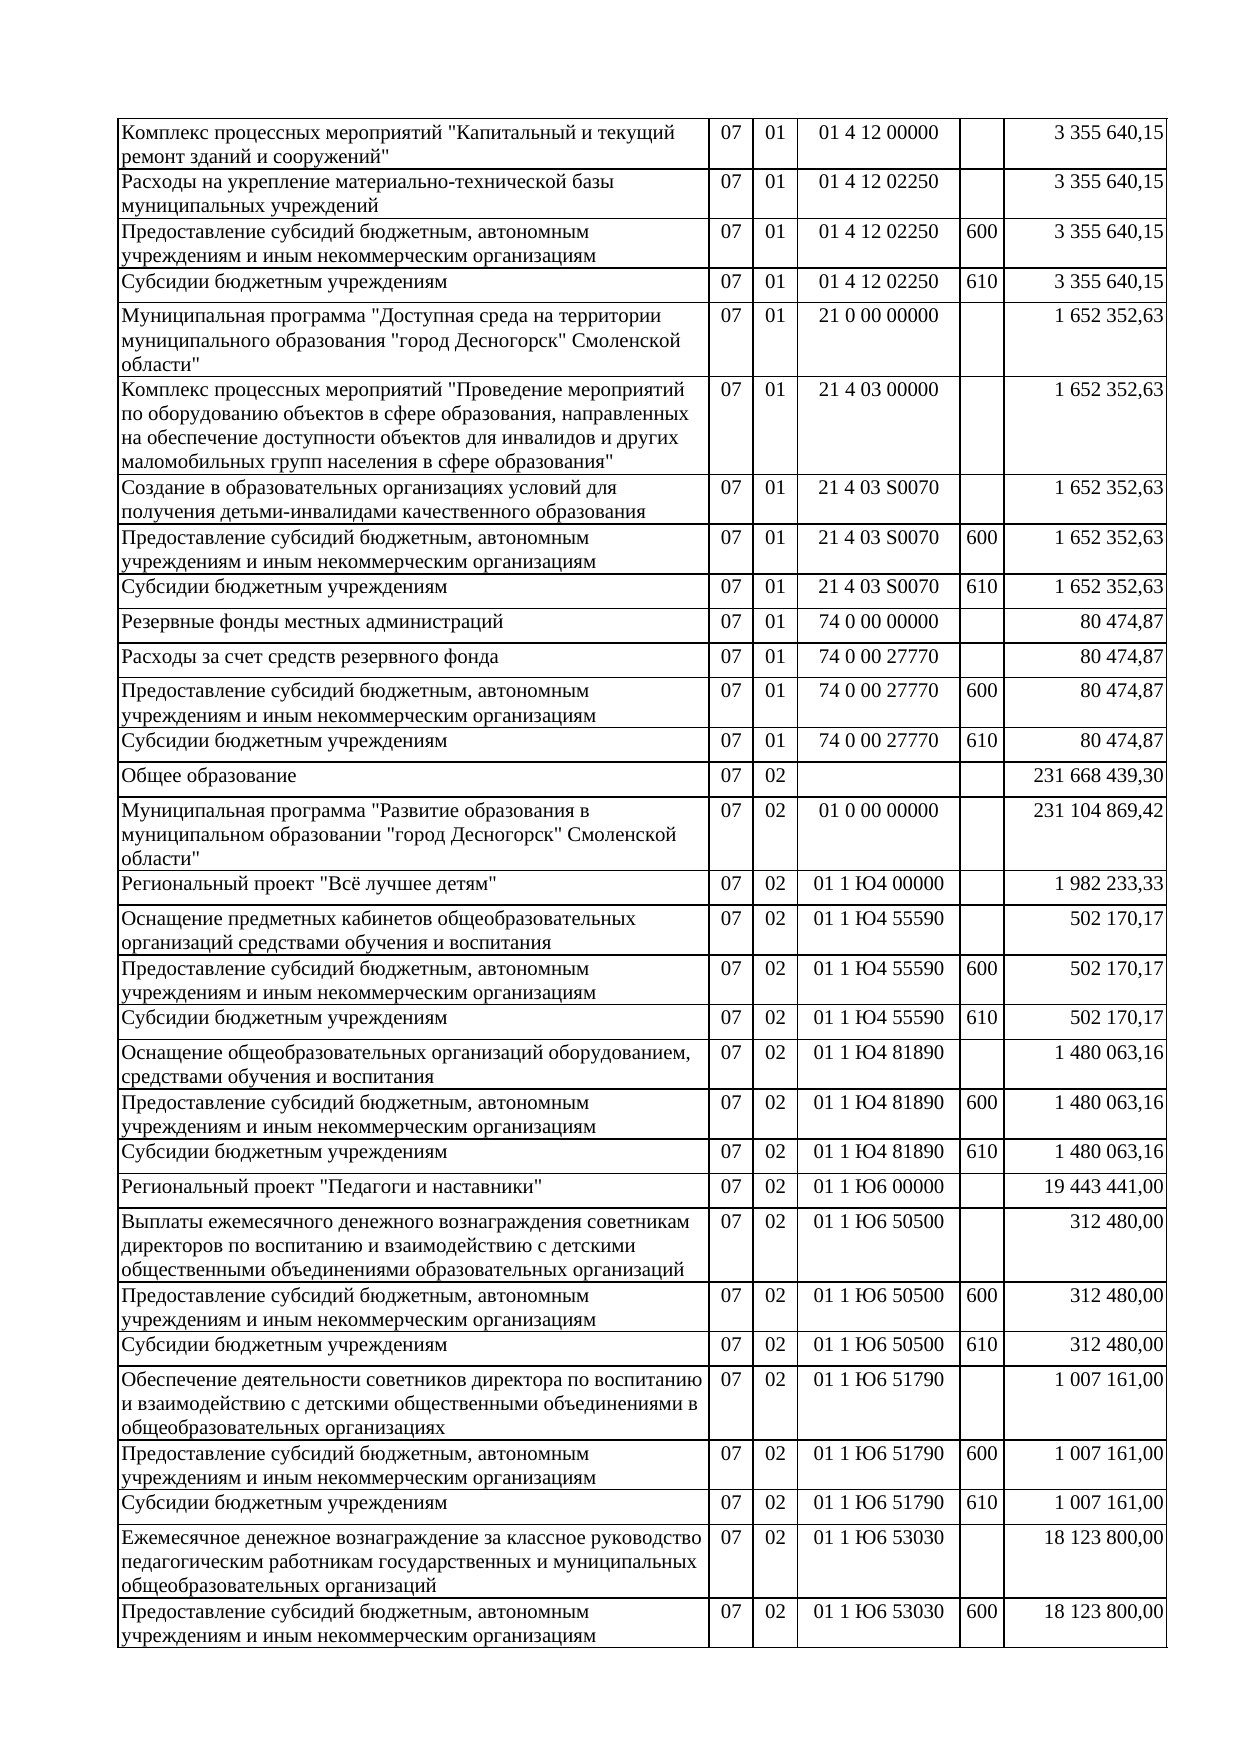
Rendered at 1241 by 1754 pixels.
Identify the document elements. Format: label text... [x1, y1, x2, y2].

table_cell 1 652 352,63 [1005, 575, 1166, 607]
table_cell 01 1 Ю4 81890 [798, 1040, 959, 1088]
table_cell 610 [961, 1005, 1003, 1038]
table_cell 21 4 03 S0070 [798, 475, 959, 523]
table_cell [961, 377, 1003, 473]
table_cell 07 [710, 119, 752, 168]
table_cell Общее образование [119, 763, 708, 796]
table_cell 1 007 161,00 [1005, 1490, 1166, 1523]
table_cell 600 [961, 525, 1003, 573]
table_cell 18 123 800,00 [1005, 1599, 1166, 1647]
table_cell Муниципальная программа "Доступная среда на территории муниципального образования "город Десногорск" Смоленской области" [119, 303, 708, 376]
table_cell [961, 303, 1003, 376]
table_cell Предоставление субсидий бюджетным, автономным учреждениям и иным некоммерческим организациям [119, 1090, 708, 1138]
table_cell 07 [710, 1441, 752, 1489]
table_cell 01 [754, 269, 797, 302]
table_cell 07 [710, 377, 752, 473]
table_cell 07 [710, 1283, 752, 1331]
table_cell 02 [754, 1140, 797, 1172]
table_cell 07 [710, 1040, 752, 1088]
table_cell 01 4 12 02250 [798, 170, 959, 217]
table_cell [961, 475, 1003, 523]
table_cell 01 [754, 728, 797, 761]
table_cell Субсидии бюджетным учреждениям [119, 1005, 708, 1038]
table_cell 02 [754, 1599, 797, 1647]
table_cell 600 [961, 678, 1003, 727]
table_cell 02 [754, 763, 797, 796]
table_cell Субсидии бюджетным учреждениям [119, 575, 708, 607]
table_cell 18 123 800,00 [1005, 1525, 1166, 1597]
table_cell Ежемесячное денежное вознаграждение за классное руководство педагогическим работникам государственных и муниципальных общеобразовательных организаций [119, 1525, 708, 1597]
table_cell 02 [754, 1525, 797, 1597]
table_cell 502 170,17 [1005, 906, 1166, 954]
table_cell 74 0 00 00000 [798, 609, 959, 642]
table_cell 02 [754, 1174, 797, 1207]
table_cell 19 443 441,00 [1005, 1174, 1166, 1207]
table_cell 312 480,00 [1005, 1283, 1166, 1331]
table_cell 07 [710, 1525, 752, 1597]
table_cell 74 0 00 27770 [798, 728, 959, 761]
table_cell Оснащение общеобразовательных организаций оборудованием, средствами обучения и воспитания [119, 1040, 708, 1088]
table_cell Предоставление субсидий бюджетным, автономным учреждениям и иным некоммерческим организациям [119, 678, 708, 727]
table_cell 02 [754, 956, 797, 1004]
table_cell 21 0 00 00000 [798, 303, 959, 376]
table_cell Предоставление субсидий бюджетным, автономным учреждениям и иным некоммерческим организациям [119, 1441, 708, 1489]
table_cell 01 1 Ю6 51790 [798, 1490, 959, 1523]
table_cell 80 474,87 [1005, 644, 1166, 677]
table_cell [961, 1367, 1003, 1439]
table_cell 01 [754, 219, 797, 267]
table_cell 312 480,00 [1005, 1332, 1166, 1365]
table_cell 07 [710, 1209, 752, 1281]
table_cell 231 668 439,30 [1005, 763, 1166, 796]
table_cell 02 [754, 1090, 797, 1138]
table_cell 610 [961, 269, 1003, 302]
table_cell Выплаты ежемесячного денежного вознаграждения советникам директоров по воспитанию и взаимодействию с детскими общественными объединениями образовательных организаций [119, 1209, 708, 1281]
table_cell 3 355 640,15 [1005, 219, 1166, 267]
table_cell 01 1 Ю6 53030 [798, 1525, 959, 1597]
table_cell Субсидии бюджетным учреждениям [119, 1332, 708, 1365]
table_cell 01 1 Ю6 51790 [798, 1441, 959, 1489]
table_cell 01 [754, 609, 797, 642]
table_cell 01 1 Ю6 50500 [798, 1283, 959, 1331]
table_cell 07 [710, 475, 752, 523]
table_cell 74 0 00 27770 [798, 644, 959, 677]
table_cell 1 007 161,00 [1005, 1441, 1166, 1489]
table_cell 07 [710, 303, 752, 376]
table_cell 74 0 00 27770 [798, 678, 959, 727]
table_cell 07 [710, 1174, 752, 1207]
table_cell 07 [710, 798, 752, 870]
table_cell 01 [754, 119, 797, 168]
table_cell 02 [754, 1490, 797, 1523]
table_cell 80 474,87 [1005, 678, 1166, 727]
table_cell 01 1 Ю4 81890 [798, 1090, 959, 1138]
table_cell Резервные фонды местных администраций [119, 609, 708, 642]
table_cell 600 [961, 1090, 1003, 1138]
table_cell 1 652 352,63 [1005, 475, 1166, 523]
table_cell [961, 644, 1003, 677]
table_cell 01 [754, 475, 797, 523]
table_cell 01 1 Ю4 00000 [798, 871, 959, 904]
table_cell [961, 798, 1003, 870]
table_cell 02 [754, 1367, 797, 1439]
table_cell 07 [710, 219, 752, 267]
table_cell 01 [754, 644, 797, 677]
table_cell [961, 906, 1003, 954]
table_cell 02 [754, 1332, 797, 1365]
table_cell 01 [754, 525, 797, 573]
table_cell 01 [754, 575, 797, 607]
table_cell 80 474,87 [1005, 728, 1166, 761]
table_cell [961, 1040, 1003, 1088]
table_cell 02 [754, 798, 797, 870]
table_cell [961, 1209, 1003, 1281]
table_cell 610 [961, 575, 1003, 607]
table_cell 02 [754, 1441, 797, 1489]
table_cell [961, 871, 1003, 904]
table_cell Предоставление субсидий бюджетным, автономным учреждениям и иным некоммерческим организациям [119, 1283, 708, 1331]
table_cell Субсидии бюджетным учреждениям [119, 728, 708, 761]
table_cell 07 [710, 956, 752, 1004]
table_cell 01 1 Ю6 00000 [798, 1174, 959, 1207]
table_cell 01 1 Ю6 53030 [798, 1599, 959, 1647]
table_cell 07 [710, 871, 752, 904]
table_cell 1 007 161,00 [1005, 1367, 1166, 1439]
table_cell 600 [961, 956, 1003, 1004]
table_cell 01 4 12 00000 [798, 119, 959, 168]
table_cell 02 [754, 906, 797, 954]
table_cell 07 [710, 644, 752, 677]
table_cell 21 4 03 00000 [798, 377, 959, 473]
table_cell [961, 1525, 1003, 1597]
table_cell 21 4 03 S0070 [798, 575, 959, 607]
table_cell 01 1 Ю4 55590 [798, 1005, 959, 1038]
table_cell 07 [710, 1332, 752, 1365]
table_cell 07 [710, 728, 752, 761]
table_cell 01 4 12 02250 [798, 219, 959, 267]
table_cell 07 [710, 1005, 752, 1038]
table_cell 21 4 03 S0070 [798, 525, 959, 573]
table_cell 1 652 352,63 [1005, 525, 1166, 573]
table_cell [961, 1174, 1003, 1207]
table_cell Региональный проект "Педагоги и наставники" [119, 1174, 708, 1207]
table_cell 01 1 Ю4 81890 [798, 1140, 959, 1172]
table_cell 312 480,00 [1005, 1209, 1166, 1281]
table_cell [961, 170, 1003, 217]
table_cell 610 [961, 728, 1003, 761]
table_cell 01 1 Ю6 50500 [798, 1209, 959, 1281]
table_cell 600 [961, 219, 1003, 267]
table_cell 01 1 Ю4 55590 [798, 956, 959, 1004]
table_cell 07 [710, 575, 752, 607]
table_cell 02 [754, 1005, 797, 1038]
table_cell 01 [754, 170, 797, 217]
table_cell 1 480 063,16 [1005, 1090, 1166, 1138]
table_cell 01 1 Ю6 50500 [798, 1332, 959, 1365]
table_cell 07 [710, 1140, 752, 1172]
table_cell 01 [754, 303, 797, 376]
table_cell Субсидии бюджетным учреждениям [119, 1140, 708, 1172]
table_cell 07 [710, 1490, 752, 1523]
table_cell 600 [961, 1599, 1003, 1647]
table_cell [961, 609, 1003, 642]
table_cell 07 [710, 170, 752, 217]
table_cell 3 355 640,15 [1005, 119, 1166, 168]
table_cell 610 [961, 1140, 1003, 1172]
table_cell 07 [710, 1367, 752, 1439]
table_cell 80 474,87 [1005, 609, 1166, 642]
table_cell Расходы на укрепление материально-технической базы муниципальных учреждений [119, 170, 708, 217]
table_cell 1 652 352,63 [1005, 377, 1166, 473]
table_cell [798, 763, 959, 796]
table_cell 610 [961, 1490, 1003, 1523]
table_cell Обеспечение деятельности советников директора по воспитанию и взаимодействию с детскими общественными объединениями в общеобразовательных организациях [119, 1367, 708, 1439]
table_cell 600 [961, 1283, 1003, 1331]
table_cell 3 355 640,15 [1005, 170, 1166, 217]
table_cell Комплекс процессных мероприятий "Проведение мероприятий по оборудованию объектов в сфере образования, направленных на обеспечение доступности объектов для инвалидов и других маломобильных групп населения в сфере образования" [119, 377, 708, 473]
table_cell 600 [961, 1441, 1003, 1489]
table_cell 02 [754, 1040, 797, 1088]
table_cell Предоставление субсидий бюджетным, автономным учреждениям и иным некоммерческим организациям [119, 219, 708, 267]
table_cell 07 [710, 525, 752, 573]
table_cell 01 1 Ю6 51790 [798, 1367, 959, 1439]
table_cell Предоставление субсидий бюджетным, автономным учреждениям и иным некоммерческим организациям [119, 1599, 708, 1647]
table_cell [961, 763, 1003, 796]
table_cell 02 [754, 871, 797, 904]
table_cell 610 [961, 1332, 1003, 1365]
table_cell Комплекс процессных мероприятий "Капитальный и текущий ремонт зданий и сооружений" [119, 119, 708, 168]
table_cell Муниципальная программа "Развитие образования в муниципальном образовании "город Десногорск" Смоленской области" [119, 798, 708, 870]
table_cell 01 [754, 678, 797, 727]
table_cell 07 [710, 763, 752, 796]
table_cell 3 355 640,15 [1005, 269, 1166, 302]
table_cell [961, 119, 1003, 168]
table_cell Предоставление субсидий бюджетным, автономным учреждениям и иным некоммерческим организациям [119, 956, 708, 1004]
table_cell Предоставление субсидий бюджетным, автономным учреждениям и иным некоммерческим организациям [119, 525, 708, 573]
table_cell 502 170,17 [1005, 1005, 1166, 1038]
table_cell 07 [710, 1090, 752, 1138]
table_cell 07 [710, 678, 752, 727]
table_cell 01 0 00 00000 [798, 798, 959, 870]
table_cell 07 [710, 269, 752, 302]
table_cell 01 4 12 02250 [798, 269, 959, 302]
table_cell 01 1 Ю4 55590 [798, 906, 959, 954]
table_cell 1 982 233,33 [1005, 871, 1166, 904]
table_cell 1 652 352,63 [1005, 303, 1166, 376]
table_cell 01 [754, 377, 797, 473]
table_cell Расходы за счет средств резервного фонда [119, 644, 708, 677]
table_cell 231 104 869,42 [1005, 798, 1166, 870]
table_cell 02 [754, 1209, 797, 1281]
table_cell 07 [710, 609, 752, 642]
table_cell 07 [710, 1599, 752, 1647]
table_cell Субсидии бюджетным учреждениям [119, 1490, 708, 1523]
table_cell 1 480 063,16 [1005, 1140, 1166, 1172]
table_cell Субсидии бюджетным учреждениям [119, 269, 708, 302]
table_cell Оснащение предметных кабинетов общеобразовательных организаций средствами обучения и воспитания [119, 906, 708, 954]
table_cell 07 [710, 906, 752, 954]
table_cell 02 [754, 1283, 797, 1331]
table_cell 1 480 063,16 [1005, 1040, 1166, 1088]
table_cell Региональный проект "Всё лучшее детям" [119, 871, 708, 904]
table_cell Создание в образовательных организациях условий для получения детьми-инвалидами качественного образования [119, 475, 708, 523]
table_cell 502 170,17 [1005, 956, 1166, 1004]
